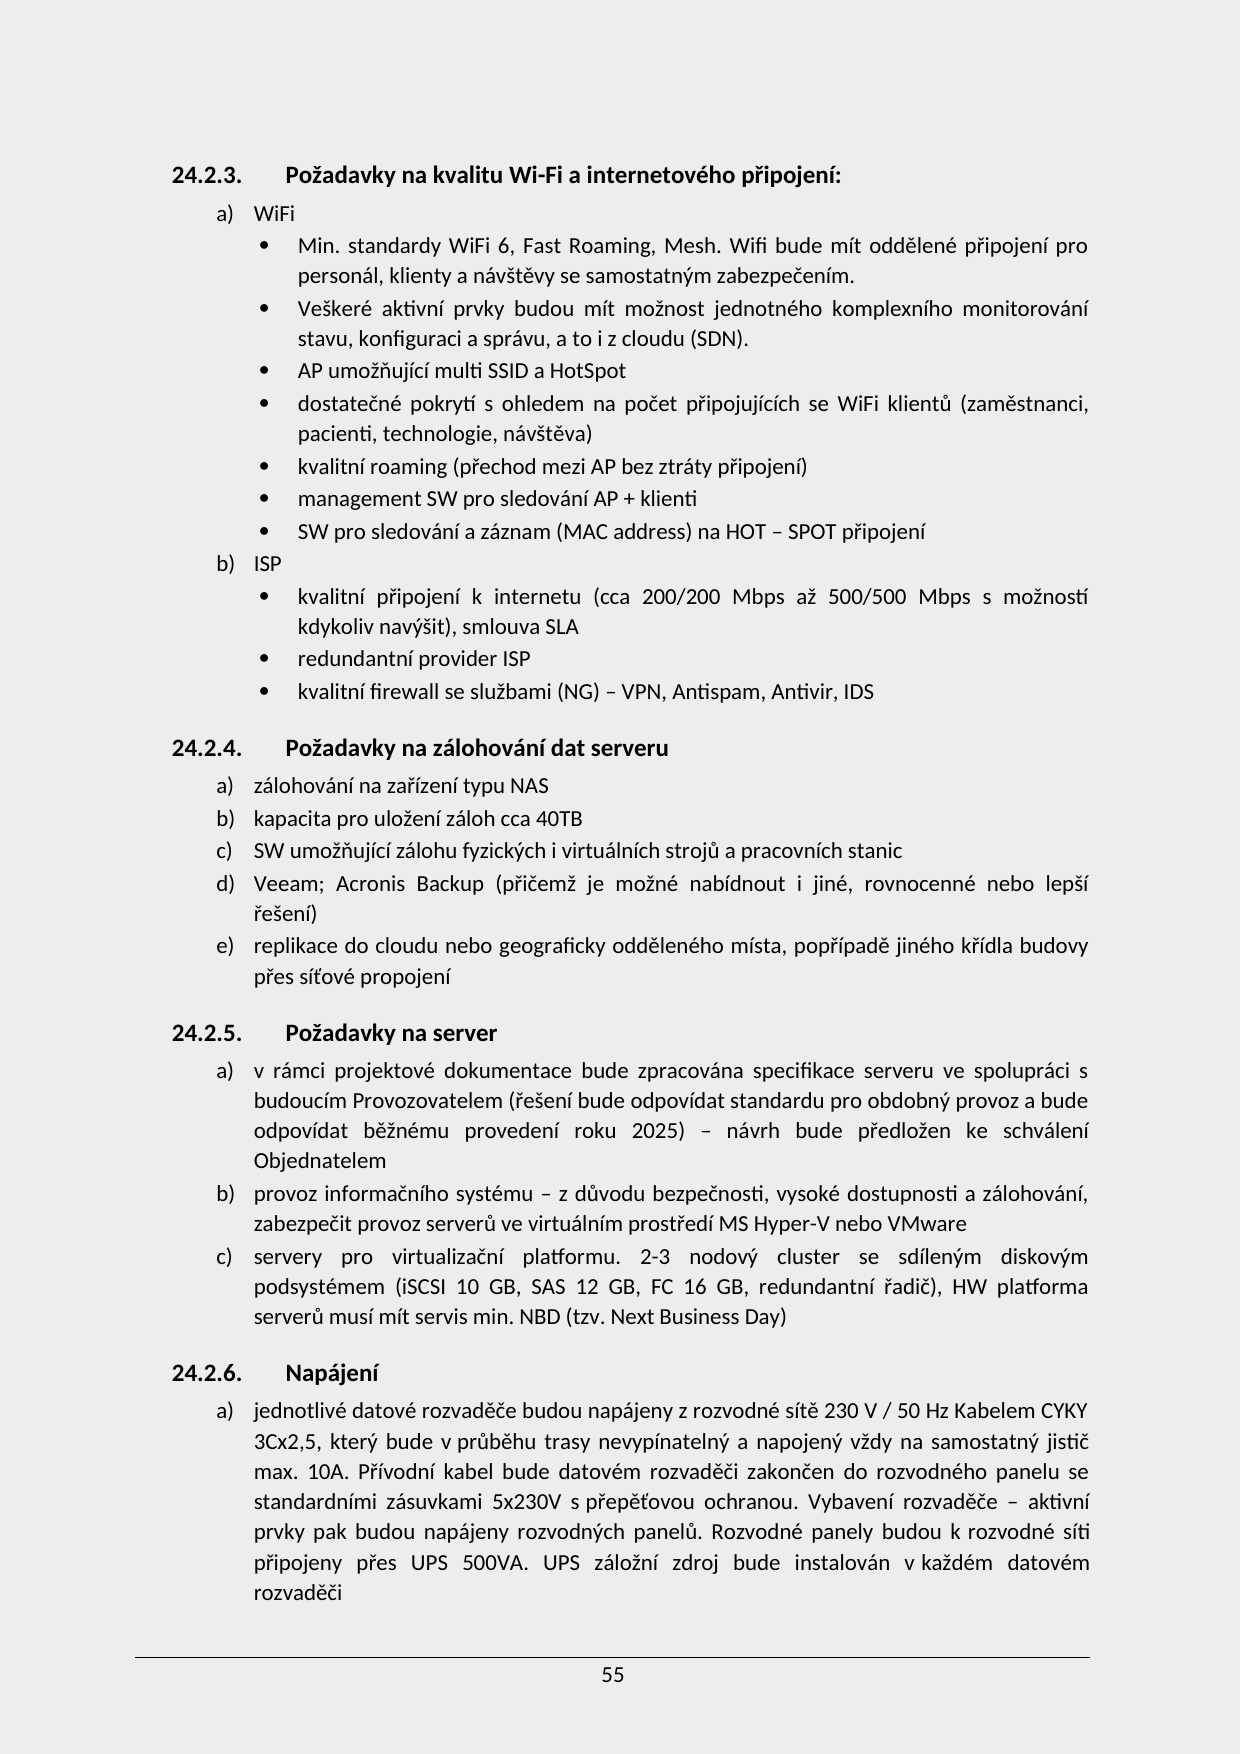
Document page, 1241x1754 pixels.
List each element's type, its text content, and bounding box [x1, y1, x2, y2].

list ISP [216, 549, 1090, 577]
list provoz informačního systému – z důvodu bezpečnosti, vysoké dostupnosti a zálohování, zabezpečit provoz serverů ve virtuálním prostředí MS Hyper-V nebo VMware [216, 1179, 1090, 1237]
list AP umožňující multi SSID a HotSpot [260, 357, 1090, 385]
list Veeam; Acronis Backup (přičemž je možné nabídnout i jiné, rovnocenné nebo lepší řešení) [216, 869, 1090, 927]
list kapacita pro uložení záloh cca 40TB [216, 804, 1090, 832]
subtitle Požadavky na zálohování dat serveru [172, 732, 1090, 763]
list Veškeré aktivní prvky budou mít možnost jednotného komplexního monitorování stavu, konfiguraci a správu, a to i z cloudu (SDN). [260, 294, 1090, 352]
list Min. standardy WiFi 6, Fast Roaming, Mesh. Wifi bude mít oddělené připojení pro personál, klienty a návštěvy se samostatným zabezpečením. [260, 231, 1090, 289]
list kvalitní firewall se službami (NG) – VPN, Antispam, Antivir, IDS [260, 677, 1090, 705]
list SW umožňující zálohu fyzických i virtuálních strojů a pracovních stanic [216, 836, 1090, 864]
list dostatečné pokrytí s ohledem na počet připojujících se WiFi klientů (zaměstnanci, pacienti, technologie, návštěva) [260, 389, 1090, 447]
list v rámci projektové dokumentace bude zpracována specifikace serveru ve spolupráci s budoucím Provozovatelem (řešení bude odpovídat standardu pro obdobný provoz a bude odpovídat běžnému provedení roku 2025) – návrh bude předložen ke schválení Objednatelem [216, 1056, 1090, 1175]
list replikace do cloudu nebo geograficky odděleného místa, popřípadě jiného křídla budovy přes síťové propojení [216, 932, 1090, 990]
list kvalitní připojení k internetu (cca 200/200 Mbps až 500/500 Mbps s možností kdykoliv navýšit), smlouva SLA [260, 582, 1090, 640]
subtitle Napájení [172, 1357, 1090, 1388]
list WiFi [216, 199, 1090, 227]
list kvalitní roaming (přechod mezi AP bez ztráty připojení) [260, 452, 1090, 480]
list jednotlivé datové rozvaděče budou napájeny z rozvodné sítě 230 V / 50 Hz Kabelem CYKY 3Cx2,5, který bude v průběhu trasy nevypínatelný a napojený vždy na samostatný jistič max. 10A. Přívodní kabel bude datovém rozvaděči zakončen do rozvodného panelu se standardními zásuvkami 5x230V s přepěťovou ochranou. Vybavení rozvaděče – aktivní prvky pak budou napájeny rozvodných panelů. Rozvodné panely budou k rozvodné síti připojeny přes UPS 500VA. UPS záložní zdroj bude instalován v každém datovém rozvaděči [216, 1397, 1090, 1606]
subtitle Požadavky na server [172, 1017, 1090, 1047]
list redundantní provider ISP [260, 644, 1090, 673]
subtitle Požadavky na kvalitu Wi-Fi a internetového připojení: [172, 160, 1090, 190]
list SW pro sledování a záznam (MAC address) na HOT – SPOT připojení [260, 517, 1090, 545]
list servery pro virtualizační platformu. 2-3 nodový cluster se sdíleným diskovým podsystémem (iSCSI 10 GB, SAS 12 GB, FC 16 GB, redundantní řadič), HW platforma serverů musí mít servis min. NBD (tzv. Next Business Day) [216, 1242, 1090, 1330]
list zálohování na zařízení typu NAS [216, 771, 1090, 799]
list management SW pro sledování AP + klienti [260, 484, 1090, 512]
